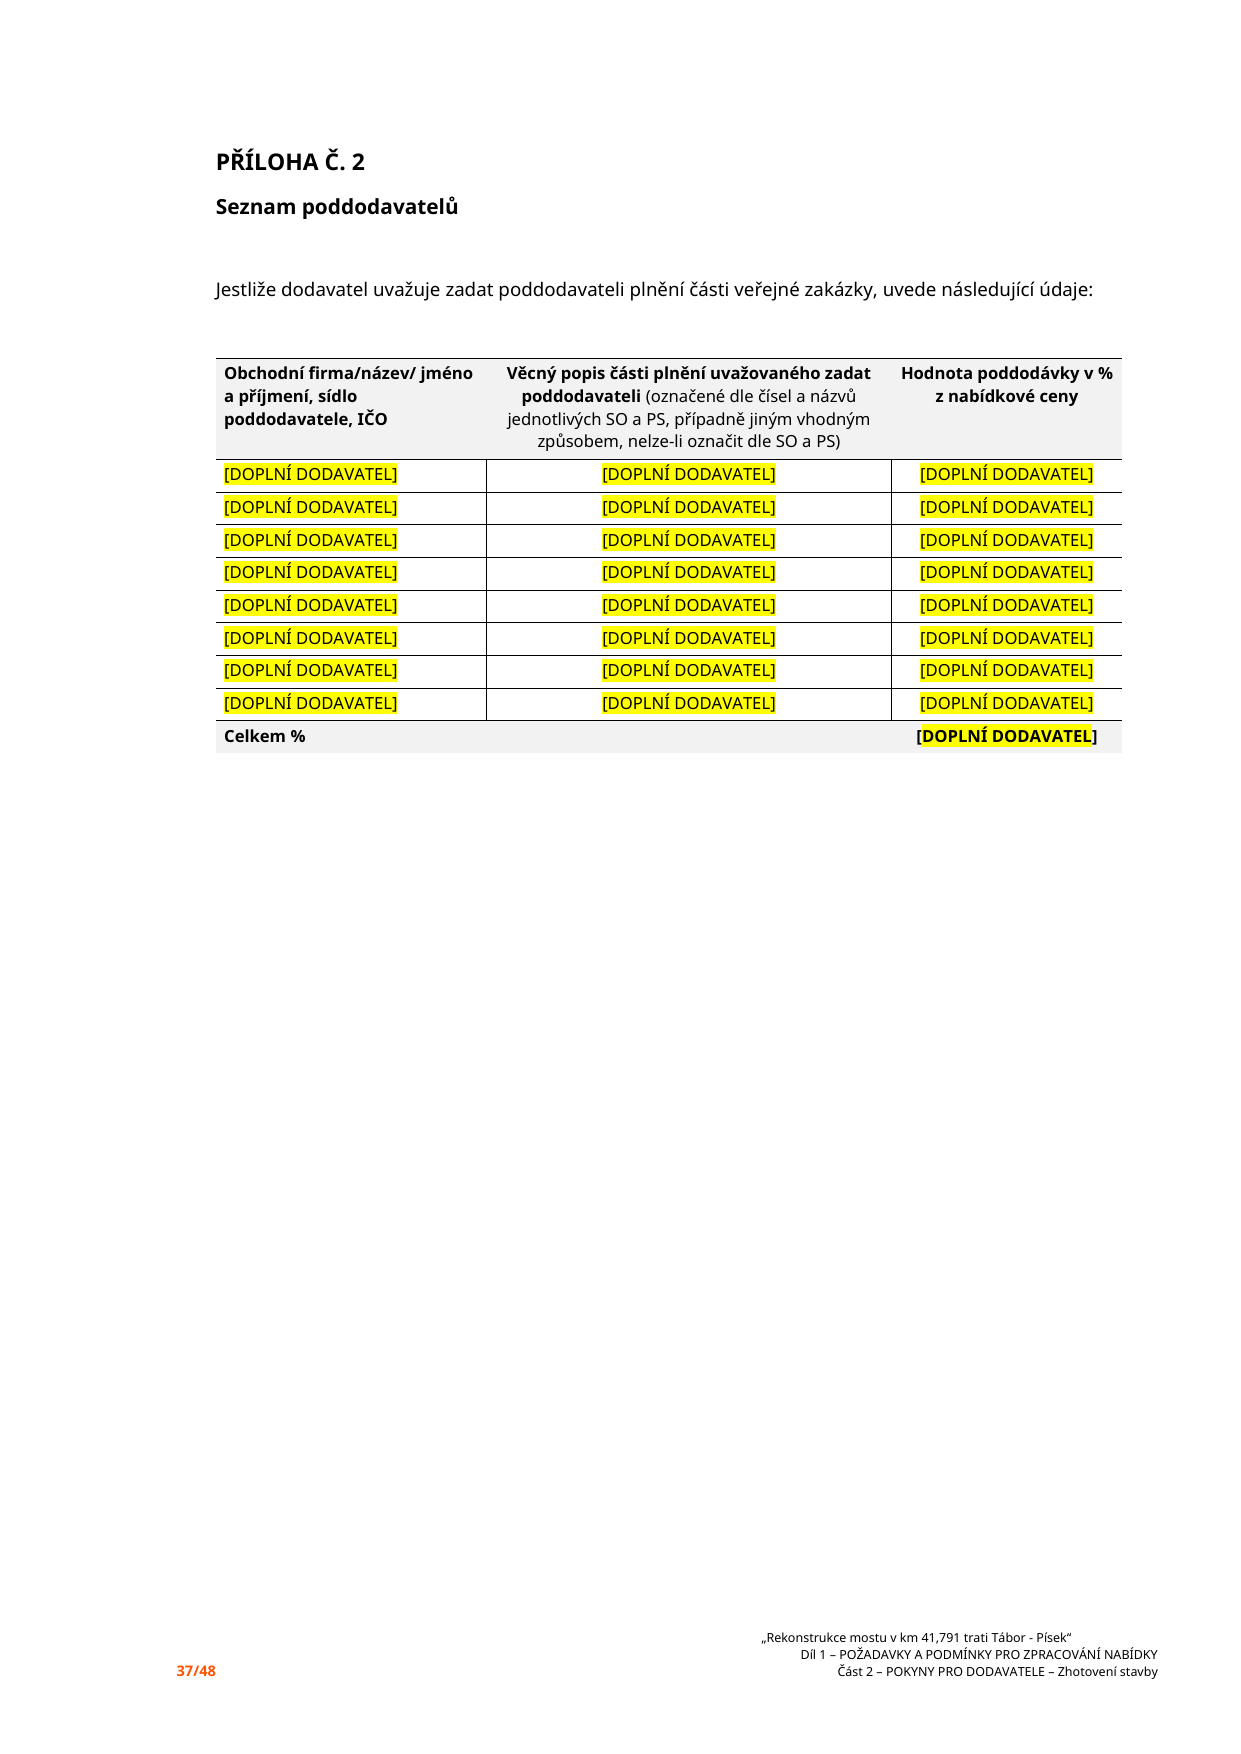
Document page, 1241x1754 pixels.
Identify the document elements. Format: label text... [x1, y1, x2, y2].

table_cell [486, 721, 891, 753]
table_header Hodnota poddodávky v % z nabídkové ceny [891, 359, 1122, 459]
table_cell [DOPLNÍ DODAVATEL] [892, 689, 1122, 720]
table_cell [DOPLNÍ DODAVATEL] [487, 656, 891, 688]
table_cell [DOPLNÍ DODAVATEL] [216, 558, 486, 589]
table_cell [DOPLNÍ DODAVATEL] [216, 623, 486, 655]
table_cell [DOPLNÍ DODAVATEL] [487, 460, 891, 491]
text Jestliže dodavatel uvažuje zadat poddodavateli plnění části veřejné zakázky, uvede následující údaje: [216, 277, 1122, 302]
table_cell [DOPLNÍ DODAVATEL] [892, 558, 1122, 589]
table_cell [DOPLNÍ DODAVATEL] [216, 525, 486, 557]
table_cell [DOPLNÍ DODAVATEL] [487, 525, 891, 557]
table_cell [DOPLNÍ DODAVATEL] [216, 460, 486, 491]
table_header Věcný popis části plnění uvažovaného zadat poddodavateli (označené dle čísel a názvů jednotlivých SO a PS, případně jiným vhodným způsobem, nelze-li označit dle SO a PS) [486, 359, 891, 459]
table_cell [DOPLNÍ DODAVATEL] [487, 558, 891, 589]
table_cell [DOPLNÍ DODAVATEL] [892, 460, 1122, 491]
text Příloha č. 2 [216, 146, 1122, 177]
table_cell [DOPLNÍ DODAVATEL] [891, 721, 1122, 753]
table_cell [DOPLNÍ DODAVATEL] [216, 656, 486, 688]
table_cell [DOPLNÍ DODAVATEL] [487, 591, 891, 622]
table_cell [DOPLNÍ DODAVATEL] [892, 591, 1122, 622]
table_cell Celkem % [216, 721, 486, 753]
table_cell [DOPLNÍ DODAVATEL] [487, 689, 891, 720]
table_cell [DOPLNÍ DODAVATEL] [892, 525, 1122, 557]
table_cell [DOPLNÍ DODAVATEL] [487, 623, 891, 655]
table_cell [DOPLNÍ DODAVATEL] [487, 493, 891, 524]
table_cell [DOPLNÍ DODAVATEL] [216, 689, 486, 720]
table_header Obchodní firma/název/ jméno a příjmení, sídlo poddodavatele, IČO [216, 359, 486, 459]
text Seznam poddodavatelů [216, 192, 1122, 221]
table_cell [DOPLNÍ DODAVATEL] [892, 656, 1122, 688]
table_cell [DOPLNÍ DODAVATEL] [216, 493, 486, 524]
table_cell [DOPLNÍ DODAVATEL] [892, 493, 1122, 524]
table_cell [DOPLNÍ DODAVATEL] [892, 623, 1122, 655]
table_cell [DOPLNÍ DODAVATEL] [216, 591, 486, 622]
